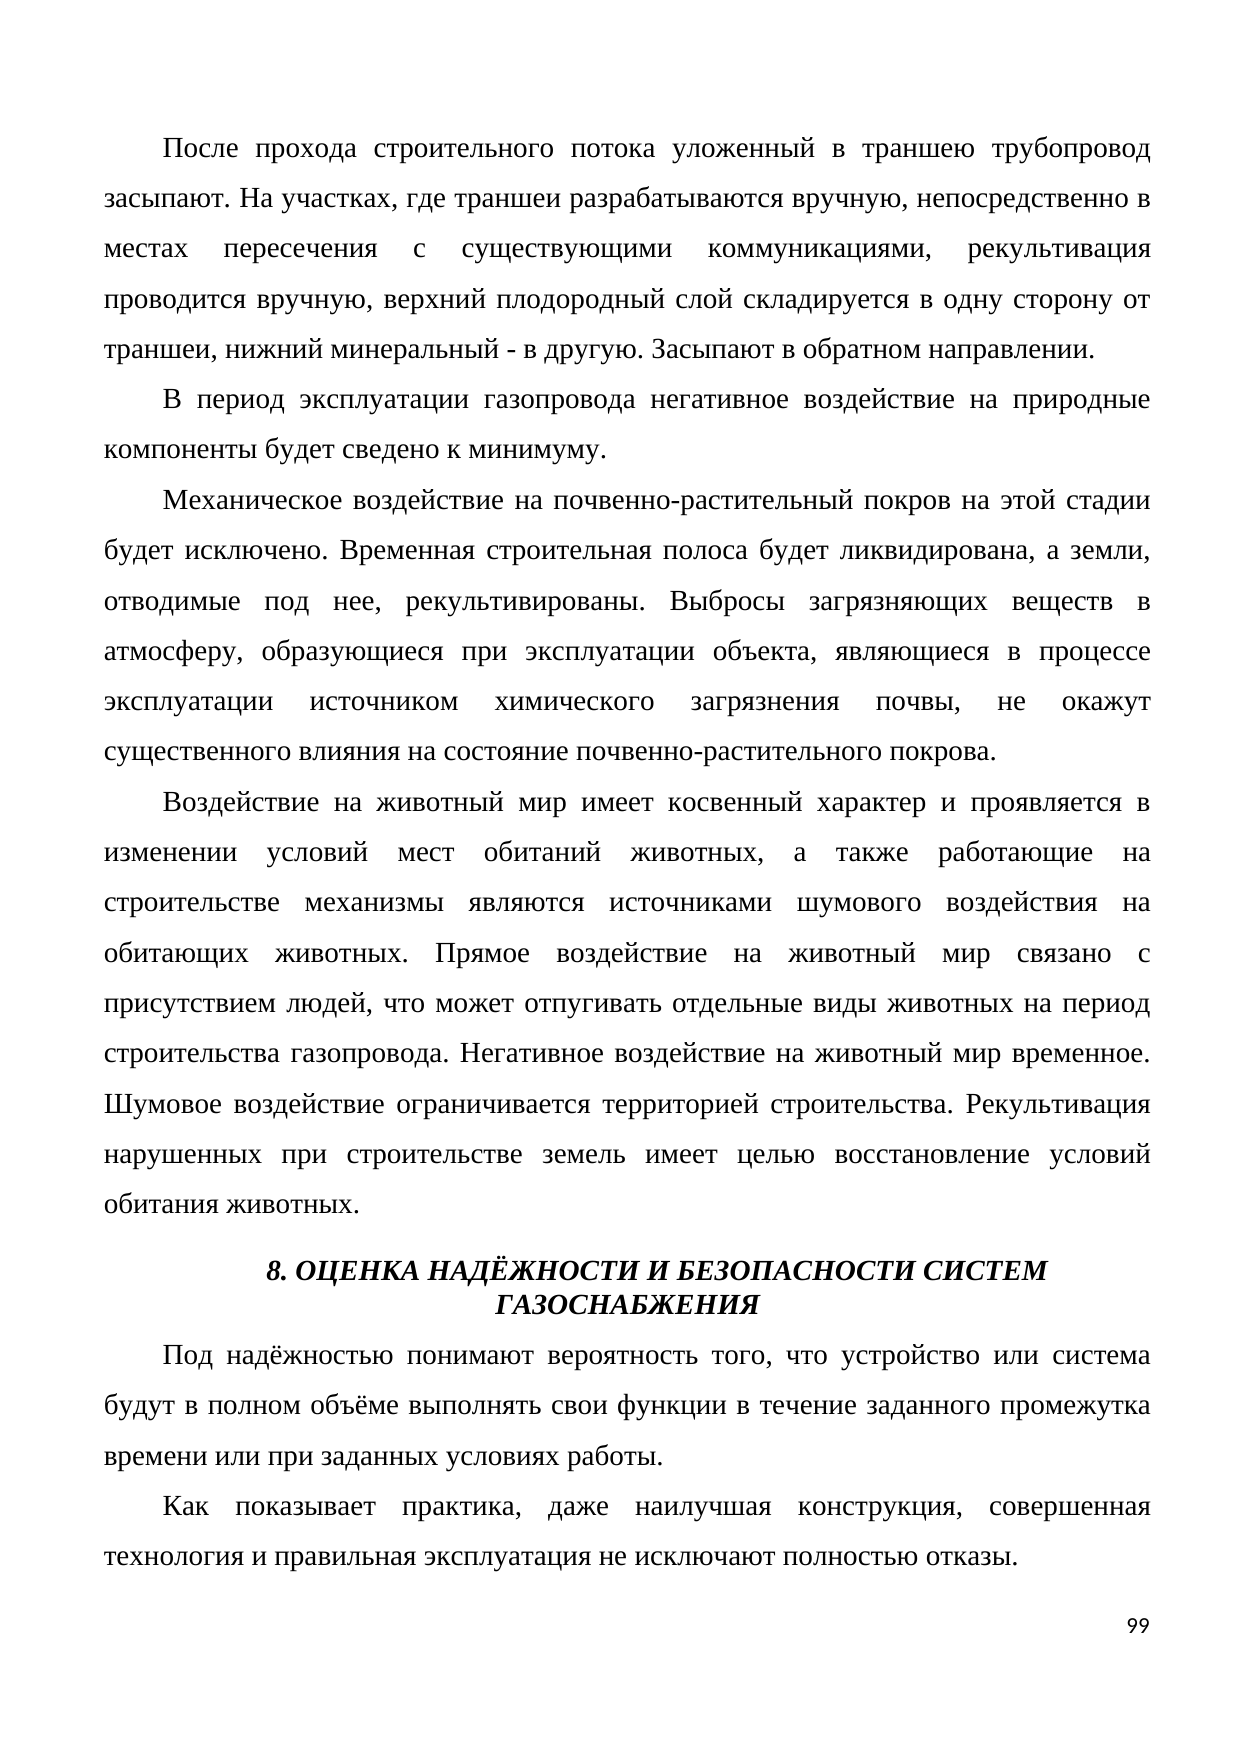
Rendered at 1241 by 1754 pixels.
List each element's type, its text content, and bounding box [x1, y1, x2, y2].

text После прохода строительного потока уложенный в траншею трубопровод засыпают. На участках, где траншеи разрабатываются вручную, непосредственно в местах пересечения с существующими коммуникациями, рекультивация проводится вручную, верхний плодородный слой складируется в одну сторону от траншеи, нижний минеральный - в другую. Засыпают в обратном направлении. [103, 130, 1152, 364]
text 8. ОЦЕНКА НАДЁЖНОСТИ И БЕЗОПАСНОСТИ СИСТЕМ ГАЗОСНАБЖЕНИЯ [103, 1253, 1152, 1320]
text В период эксплуатации газопровода негативное воздействие на природные компоненты будет сведено к минимуму. [103, 381, 1152, 465]
text Под надёжностью понимают вероятность того, что устройство или система будут в полном объёме выполнять свои функции в течение заданного промежутка времени или при заданных условиях работы. [103, 1337, 1152, 1471]
text Воздействие на животный мир имеет косвенный характер и проявляется в изменении условий мест обитаний животных, а также работающие на строительстве механизмы являются источниками шумового воздействия на обитающих животных. Прямое воздействие на животный мир связано с присутствием людей, что может отпугивать отдельные виды животных на период строительства газопровода. Негативное воздействие на животный мир временное. Шумовое воздействие ограничивается территорией строительства. Рекультивация нарушенных при строительстве земель имеет целью восстановление условий обитания животных. [103, 784, 1152, 1220]
text Как показывает практика, даже наилучшая конструкция, совершенная технология и правильная эксплуатация не исключают полностью отказы. [103, 1488, 1152, 1572]
text Механическое воздействие на почвенно-растительный покров на этой стадии будет исключено. Временная строительная полоса будет ликвидирована, а земли, отводимые под нее, рекультивированы. Выбросы загрязняющих веществ в атмосферу, образующиеся при эксплуатации объекта, являющиеся в процессе эксплуатации источником химического загрязнения почвы, не окажут существенного влияния на состояние почвенно-растительного покрова. [103, 482, 1152, 767]
